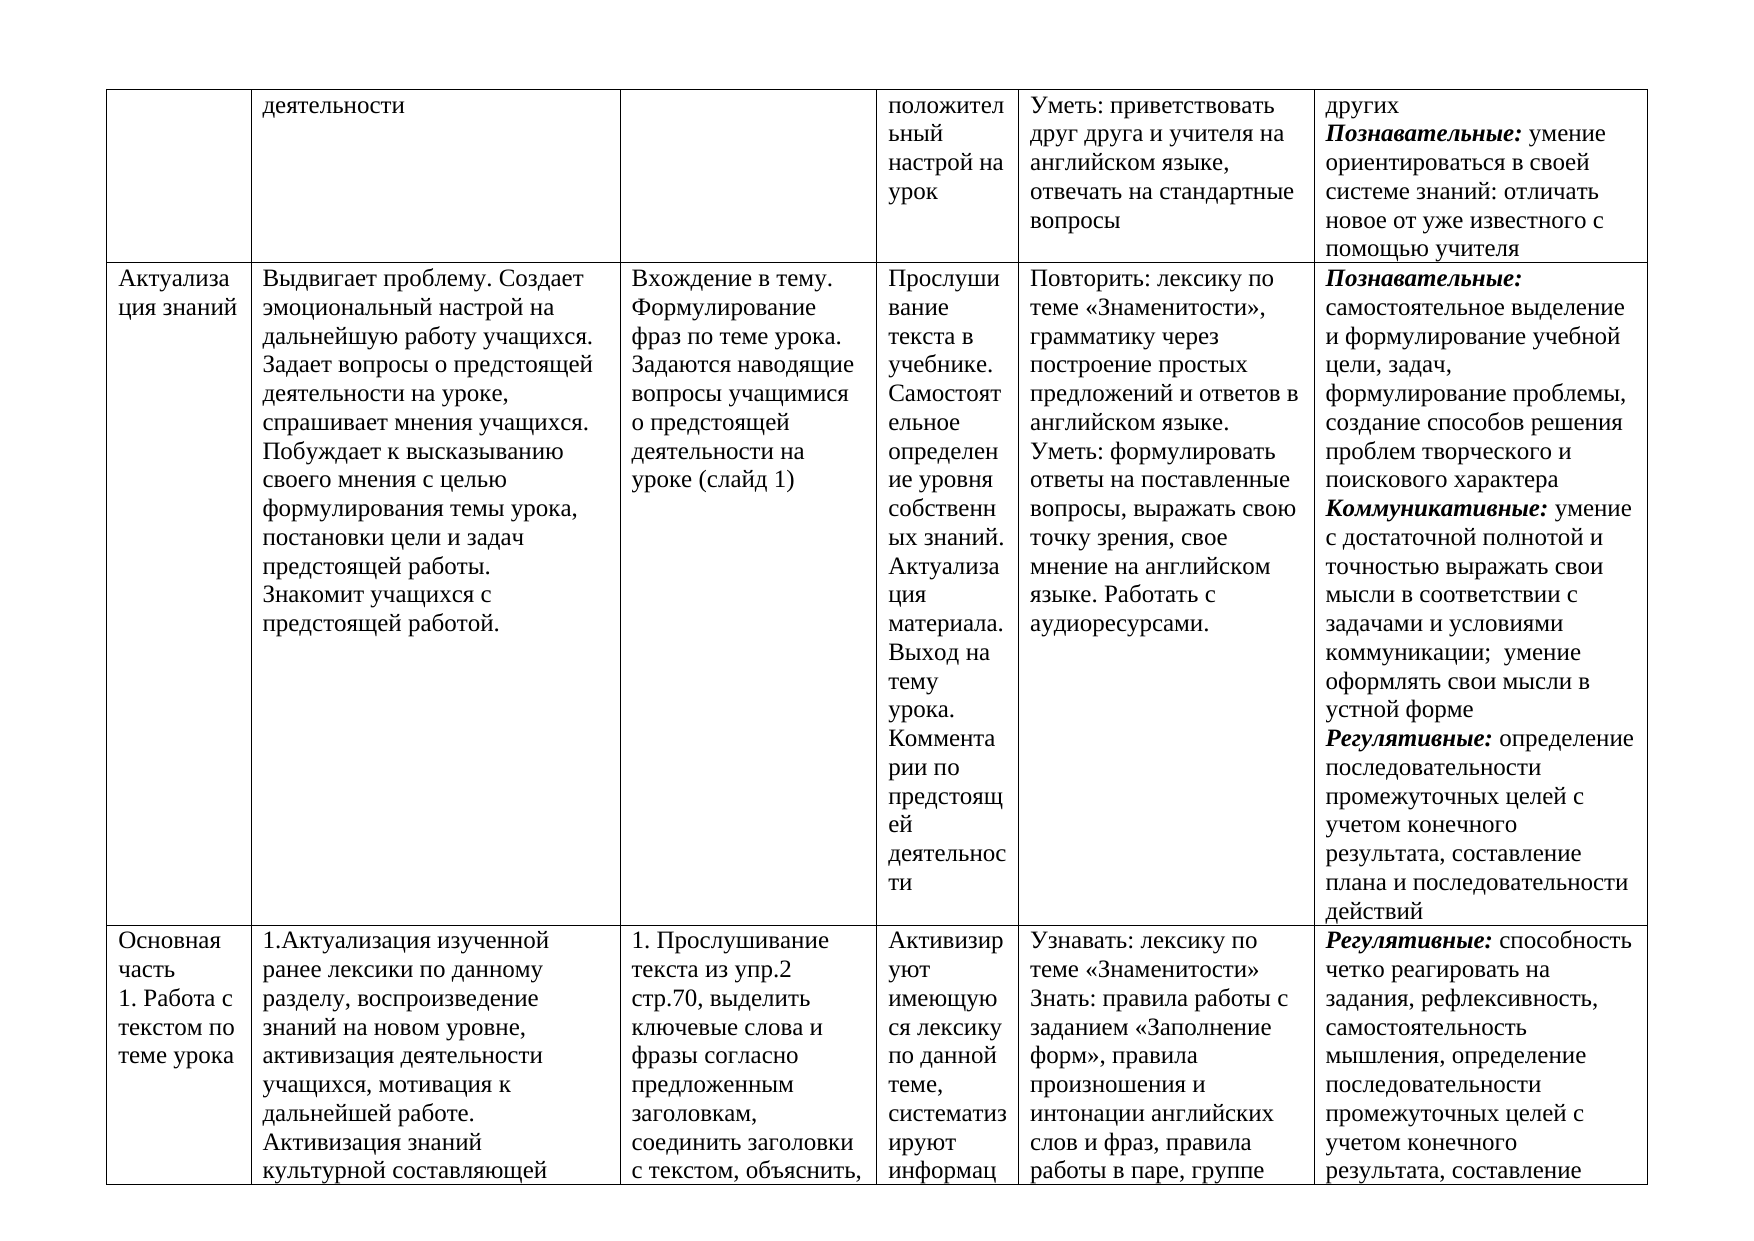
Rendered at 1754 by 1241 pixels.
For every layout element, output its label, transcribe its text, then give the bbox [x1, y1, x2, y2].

table_cell Актуализация знаний [107, 263, 251, 924]
table_cell Прослушивание текста в учебнике. Самостоятельное определение уровня собственных знаний. Актуализация материала. Выход на тему урока. Комментарии по предстоящей деятельности [877, 263, 1018, 924]
table_cell Повторить: лексику по теме «Знаменитости», грамматику через построение простых предложений и ответов в английском языке. Уметь: формулировать ответы на поставленные вопросы, выражать свою точку зрения, свое мнение на английском языке. Работать с аудиоресурсами. [1019, 263, 1314, 924]
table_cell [877, 926, 1018, 1184]
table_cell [1019, 926, 1314, 1184]
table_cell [1315, 90, 1647, 262]
table_cell Выдвигает проблему. Создает эмоциональный настрой на дальнейшую работу учащихся. Задает вопросы о предстоящей деятельности на уроке, спрашивает мнения учащихся. Побуждает к высказыванию своего мнения с целью формулирования темы урока, постановки цели и задач предстоящей работы. Знакомит учащихся с предстоящей работой. [252, 263, 620, 924]
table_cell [1315, 926, 1647, 1184]
table_cell Познавательные: самостоятельное выделение и формулирование учебной цели, задач, формулирование проблемы, создание способов решения проблем творческого и поискового характера Коммуникативные: умение с достаточной полнотой и точностью выражать свои мысли в соответствии с задачами и условиями коммуникации; умение оформлять свои мысли в устной форме Регулятивные: определение последовательности промежуточных целей с учетом конечного результата, составление плана и последовательности действий [1315, 263, 1647, 924]
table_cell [107, 90, 251, 262]
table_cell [621, 90, 876, 262]
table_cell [877, 90, 1018, 262]
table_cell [1019, 90, 1314, 262]
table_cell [252, 90, 620, 262]
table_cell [621, 926, 876, 1184]
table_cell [252, 926, 620, 1184]
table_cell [107, 926, 251, 1184]
table_cell Вхождение в тему. Формулирование фраз по теме урока. Задаются наводящие вопросы учащимися о предстоящей деятельности на уроке (слайд 1) [621, 263, 876, 924]
